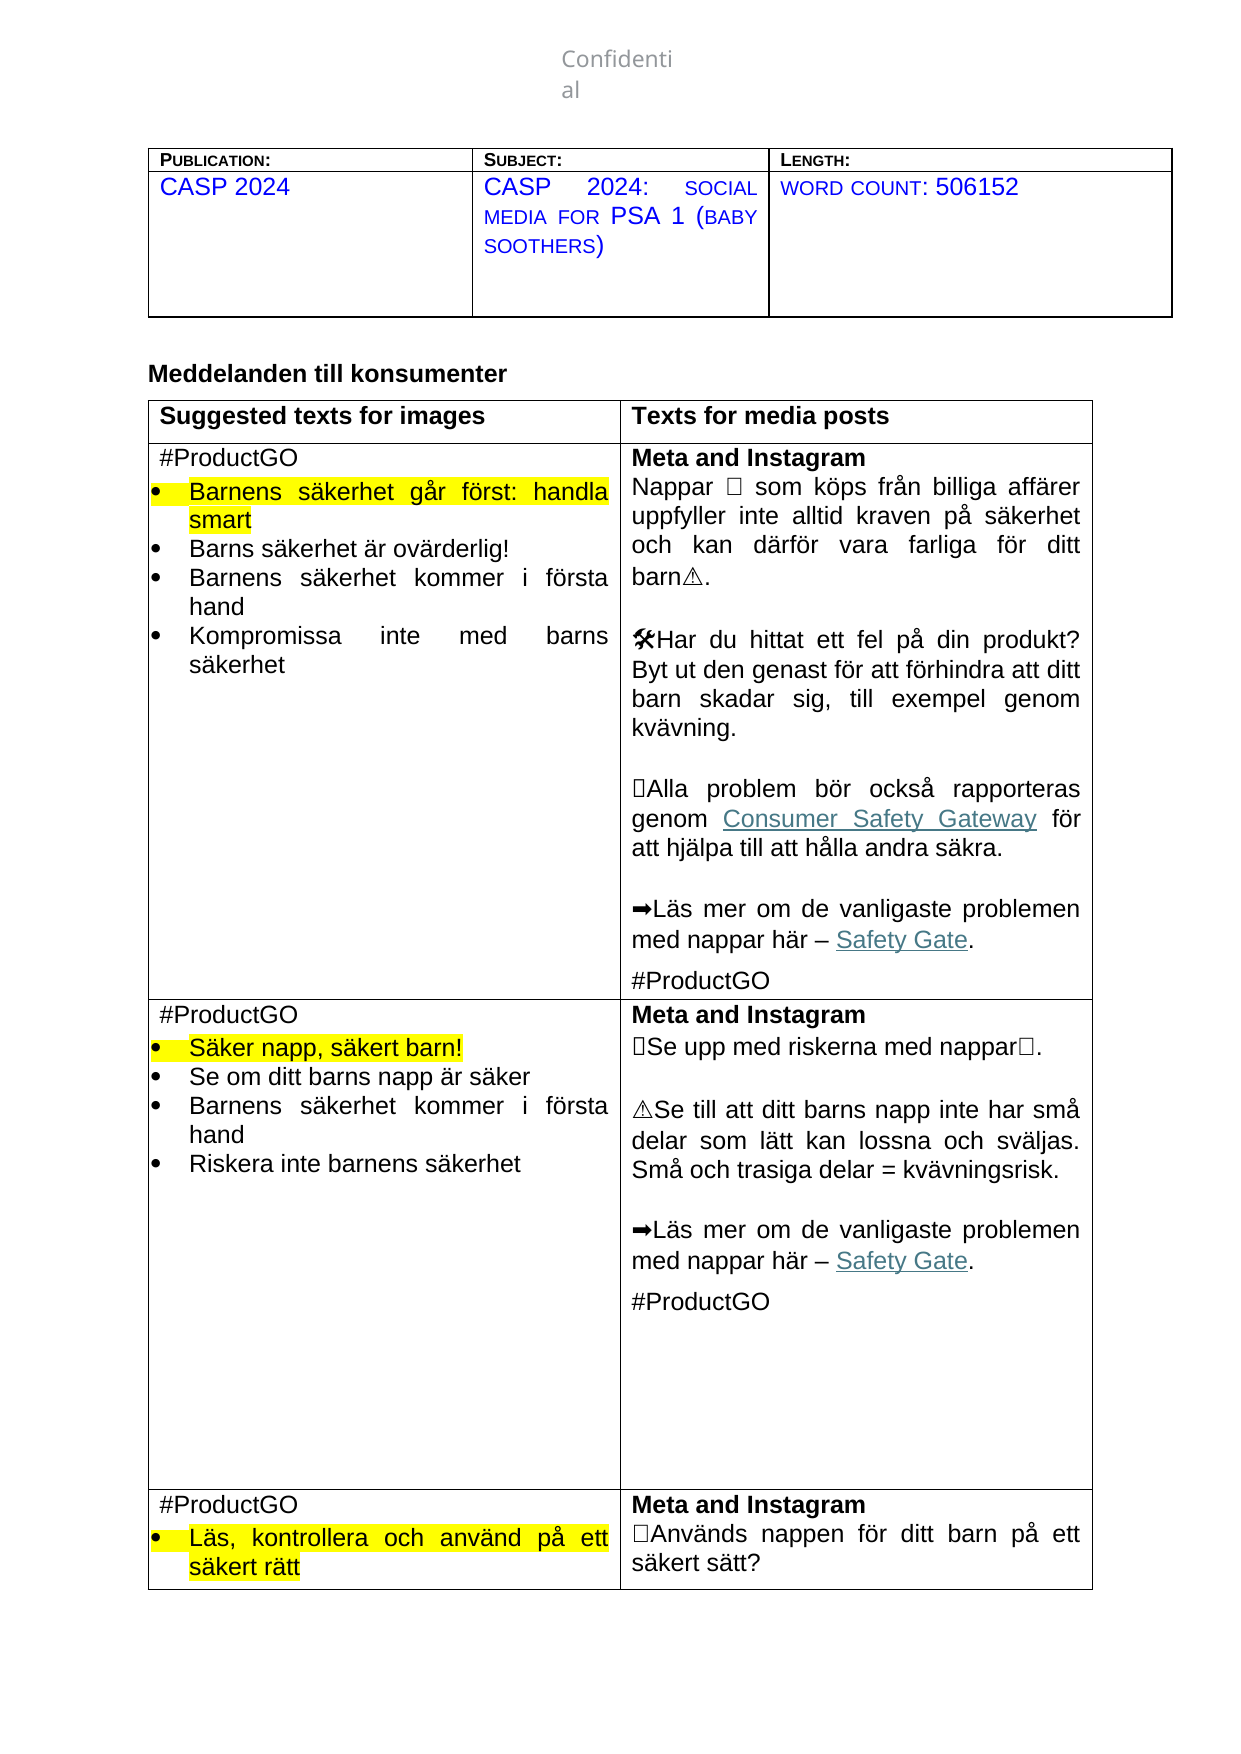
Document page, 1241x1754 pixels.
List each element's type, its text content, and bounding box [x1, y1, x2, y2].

table_cell CASP 2024 [149, 172, 472, 316]
table_header Texts for media posts [621, 401, 1092, 442]
table_cell word count: 506152 [770, 172, 1171, 316]
table_header Subject: [473, 149, 768, 171]
table_header Length: [770, 149, 1171, 171]
text Meddelanden till konsumenter [148, 359, 1093, 388]
table_cell #ProductGO Säker napp, säkert barn! Se om ditt barns napp är säker Barnens säkerhet kommer i första hand Riskera inte barnens säkerhet [149, 1000, 620, 1489]
table_cell Meta and Instagram Nappar 👶 som köps från billiga affärer uppfyller inte alltid kraven på säkerhet och kan därför vara farliga för ditt barn⚠️. 🛠️Har du hittat ett fel på din produkt? Byt ut den genast för att förhindra att ditt barn skadar sig, till exempel genom kvävning. 🚨Alla problem bör också rapporteras genom Consumer Safety Gateway för att hjälpa till att hålla andra säkra. ➡️Läs mer om de vanligaste problemen med nappar här – Safety Gate. #ProductGO [621, 444, 1092, 999]
table_cell Meta and Instagram 🚨Se upp med riskerna med nappar👶. ⚠️Se till att ditt barns napp inte har små delar som lätt kan lossna och sväljas. Små och trasiga delar = kvävningsrisk. ➡️Läs mer om de vanligaste problemen med nappar här – Safety Gate. #ProductGO [621, 1000, 1092, 1489]
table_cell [149, 1490, 620, 1589]
table_header Suggested texts for images [149, 401, 620, 442]
table_cell CASP 2024: social media for PSA 1 (baby soothers) [473, 172, 768, 316]
table_header Publication: [149, 149, 472, 171]
table_cell #ProductGO Barnens säkerhet går först: handla smart Barns säkerhet är ovärderlig! Barnens säkerhet kommer i första hand Kompromissa inte med barns säkerhet [149, 444, 620, 999]
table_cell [621, 1490, 1092, 1589]
